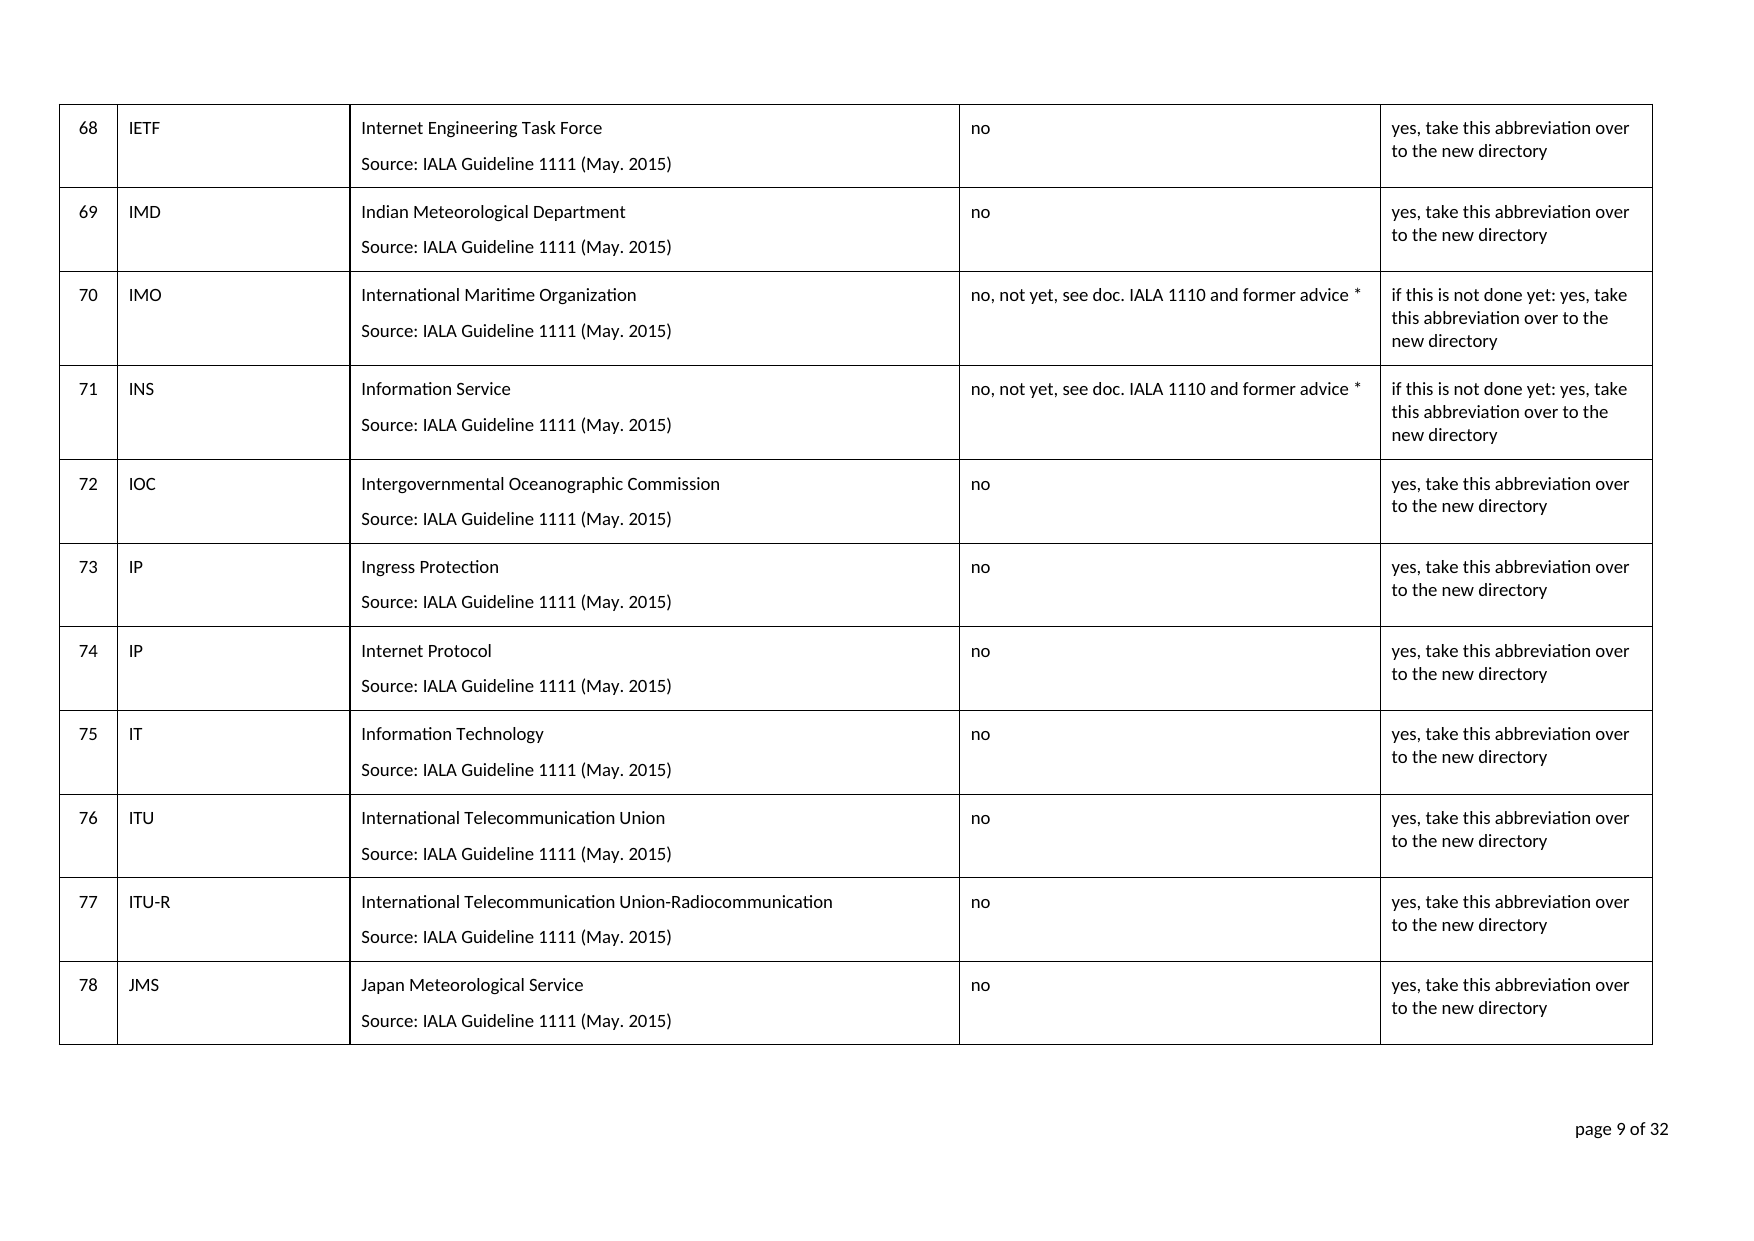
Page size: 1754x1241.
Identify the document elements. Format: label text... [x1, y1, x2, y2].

table_cell IOC [118, 460, 349, 542]
table_cell no [960, 460, 1380, 542]
table_cell IP [118, 627, 349, 710]
table_cell 73 [60, 544, 117, 626]
table_cell yes, take this abbreviation over to the new directory [1381, 544, 1652, 626]
table_cell Intergovernmental Oceanographic Commission Source: IALA Guideline 1111 (May. 2015) [351, 460, 959, 542]
table_cell no [960, 962, 1380, 1044]
table_cell IMO [118, 272, 349, 365]
table_cell Information Technology Source: IALA Guideline 1111 (May. 2015) [351, 711, 959, 793]
table_cell Japan Meteorological Service Source: IALA Guideline 1111 (May. 2015) [351, 962, 959, 1044]
table_cell ITU [118, 795, 349, 877]
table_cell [1381, 962, 1652, 1044]
table_cell 68 [60, 105, 117, 187]
table_cell 71 [60, 366, 117, 459]
table_cell 75 [60, 711, 117, 793]
table_cell 77 [60, 878, 117, 961]
table_cell IETF [118, 105, 349, 187]
table_cell no [960, 544, 1380, 626]
table_cell International Maritime Organization Source: IALA Guideline 1111 (May. 2015) [351, 272, 959, 365]
table_cell Information Service Source: IALA Guideline 1111 (May. 2015) [351, 366, 959, 459]
table_cell Internet Protocol Source: IALA Guideline 1111 (May. 2015) [351, 627, 959, 710]
table_cell Ingress Protection Source: IALA Guideline 1111 (May. 2015) [351, 544, 959, 626]
table_cell no [960, 711, 1380, 793]
table_cell 74 [60, 627, 117, 710]
table_cell yes, take this abbreviation over to the new directory [1381, 795, 1652, 877]
table_cell JMS [118, 962, 349, 1044]
table_cell IMD [118, 188, 349, 271]
table_cell 70 [60, 272, 117, 365]
table_cell no, not yet, see doc. IALA 1110 and former advice * [960, 272, 1380, 365]
table_cell International Telecommunication Union Source: IALA Guideline 1111 (May. 2015) [351, 795, 959, 877]
table_cell Internet Engineering Task Force Source: IALA Guideline 1111 (May. 2015) [351, 105, 959, 187]
table_cell no [960, 878, 1380, 961]
table_cell yes, take this abbreviation over to the new directory [1381, 627, 1652, 710]
table_cell International Telecommunication Union-Radiocommunication Source: IALA Guideline 1111 (May. 2015) [351, 878, 959, 961]
table_cell no, not yet, see doc. IALA 1110 and former advice * [960, 366, 1380, 459]
table_cell IP [118, 544, 349, 626]
table_cell no [960, 105, 1380, 187]
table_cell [1381, 188, 1652, 271]
table_cell no [960, 795, 1380, 877]
table_cell 76 [60, 795, 117, 877]
table_cell 78 [60, 962, 117, 1044]
table_cell 69 [60, 188, 117, 271]
table_cell IT [118, 711, 349, 793]
table_cell no [960, 627, 1380, 710]
table_cell Indian Meteorological Department Source: IALA Guideline 1111 (May. 2015) [351, 188, 959, 271]
table_cell if this is not done yet: yes, take this abbreviation over to the new directory [1381, 272, 1652, 365]
table_cell 72 [60, 460, 117, 542]
table_cell yes, take this abbreviation over to the new directory [1381, 460, 1652, 542]
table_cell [1381, 105, 1652, 187]
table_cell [1381, 878, 1652, 961]
table_cell if this is not done yet: yes, take this abbreviation over to the new directory [1381, 366, 1652, 459]
table_cell no [960, 188, 1380, 271]
table_cell yes, take this abbreviation over to the new directory [1381, 711, 1652, 793]
table_cell INS [118, 366, 349, 459]
table_cell ITU-R [118, 878, 349, 961]
